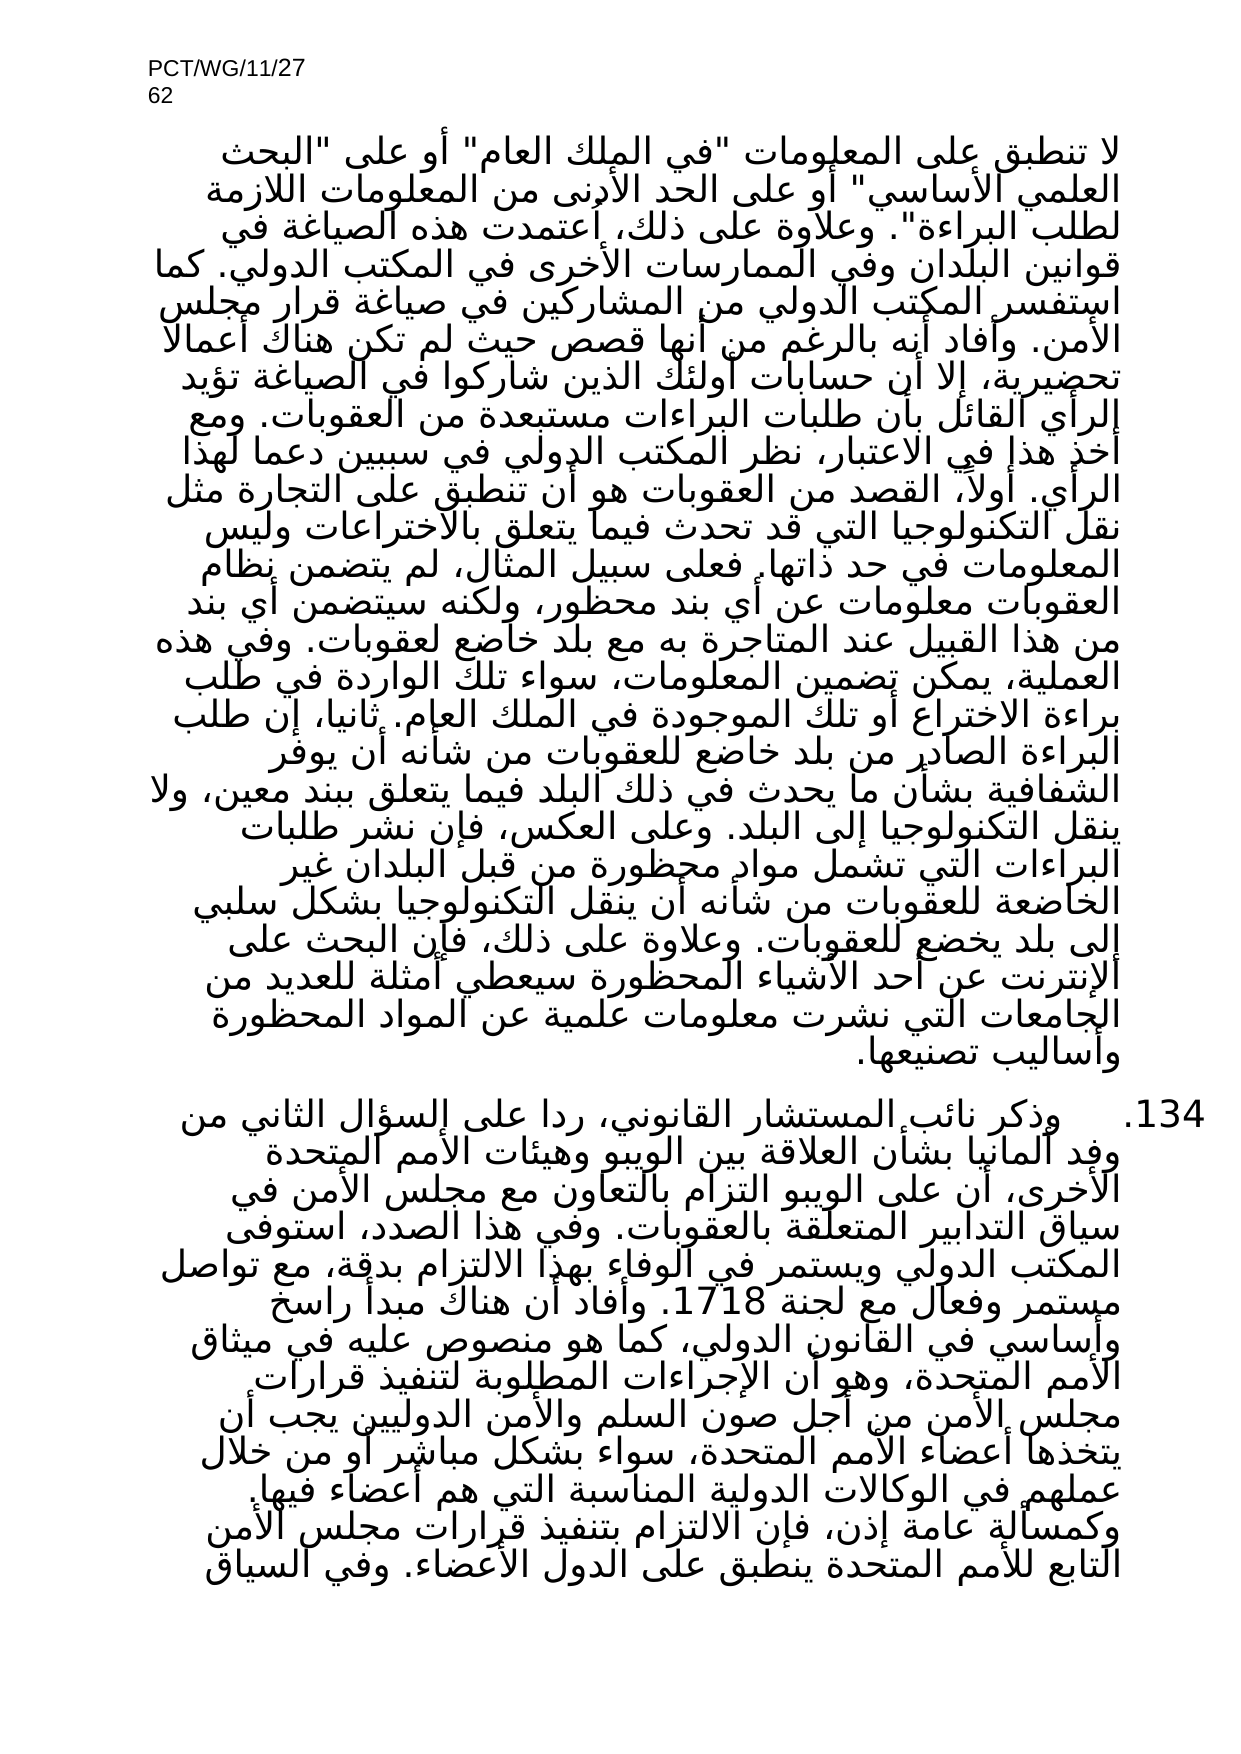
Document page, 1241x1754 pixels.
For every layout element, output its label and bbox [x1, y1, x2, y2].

text [148, 1097, 1122, 1584]
text [148, 134, 1122, 1072]
